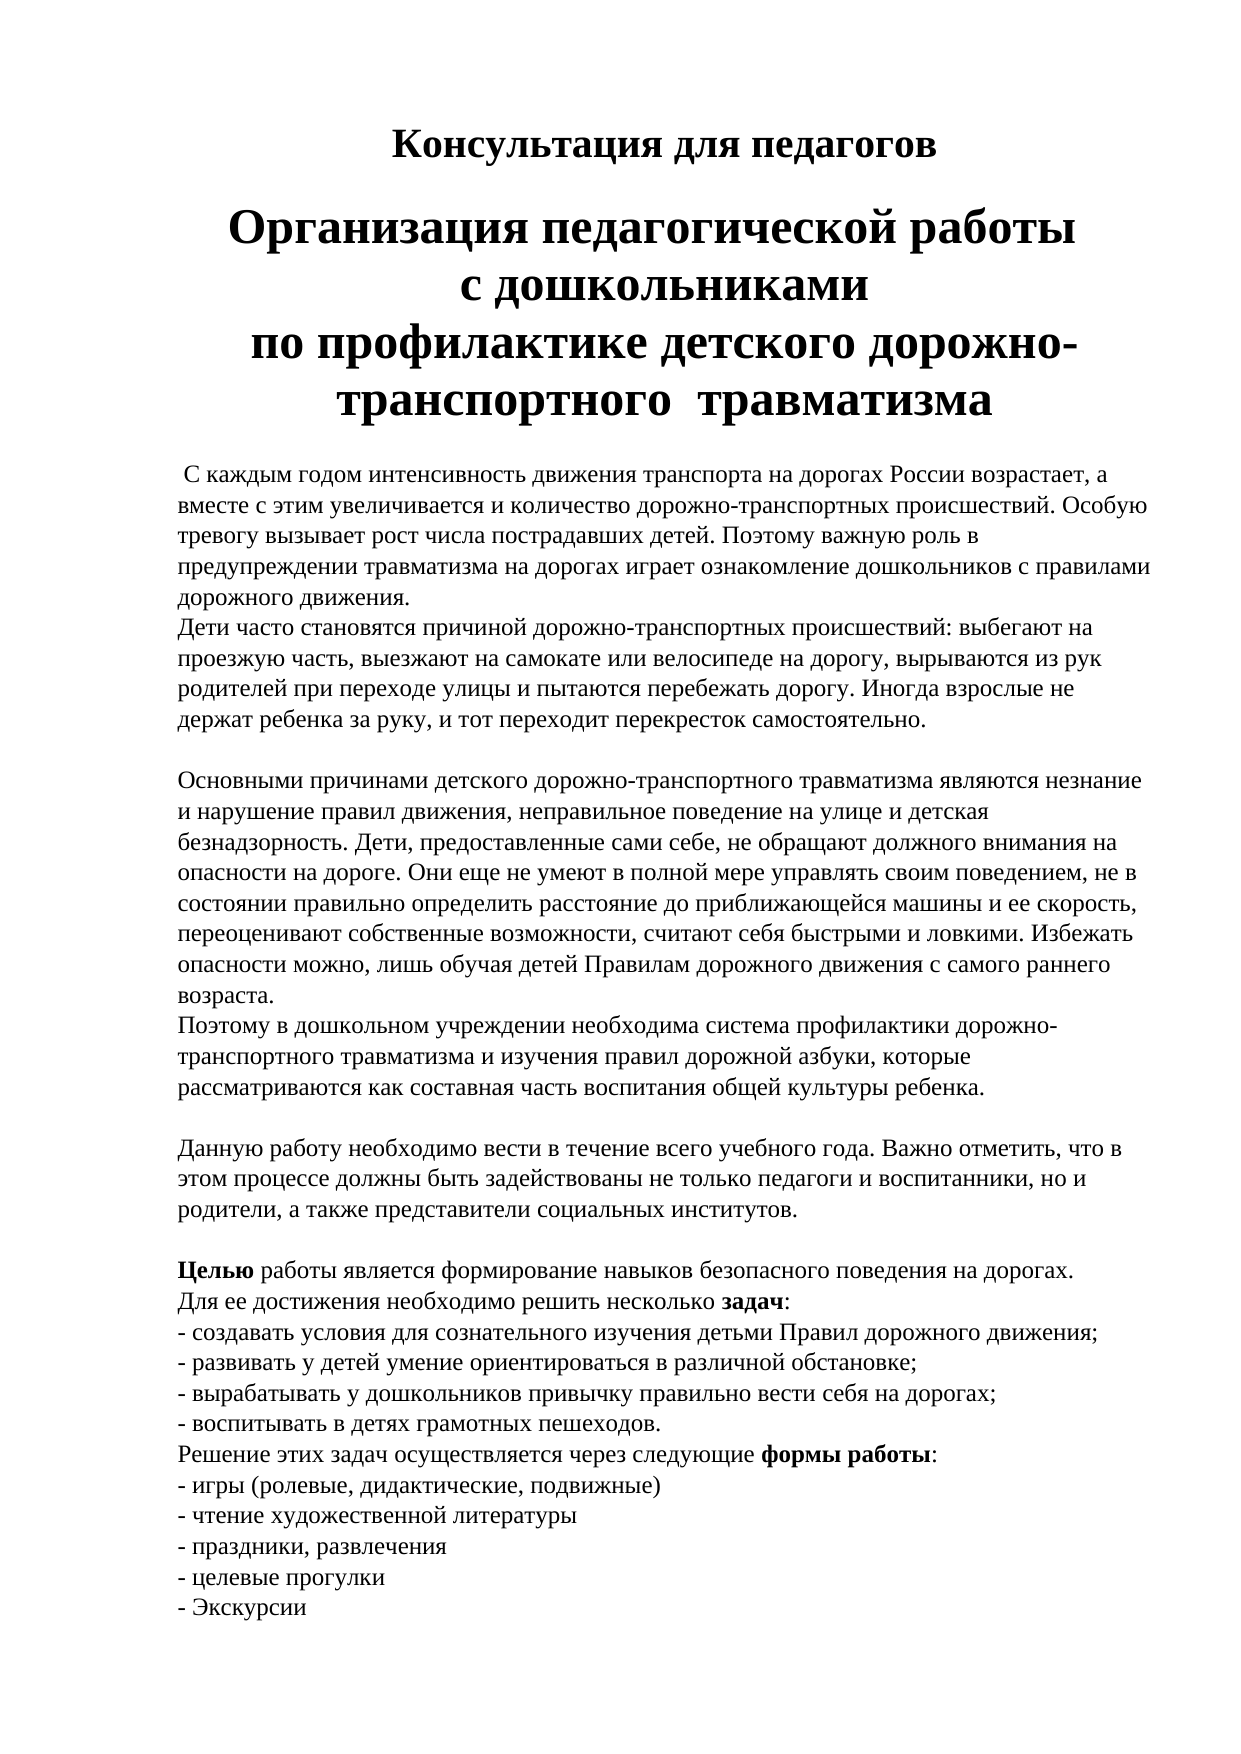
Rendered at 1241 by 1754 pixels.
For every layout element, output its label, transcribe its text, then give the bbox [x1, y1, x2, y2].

text - создавать условия для сознательного изучения детьми Правил дорожного движения; [177, 1315, 1152, 1345]
text - развивать у детей умение ориентироваться в различной обстановке; [177, 1345, 1152, 1376]
text - чтение художественной литературы [177, 1498, 1152, 1529]
text по профилактике детского дорожно-транспортного травматизма [177, 312, 1152, 427]
text - Экскурсии [177, 1590, 1152, 1621]
text Данную работу необходимо вести в течение всего учебного года. Важно отметить, что в этом процессе должны быть задействованы не только педагоги и воспитанники, но и родители, а также представители социальных институтов. [177, 1131, 1152, 1223]
text Основными причинами детского дорожно-транспортного травматизма являются незнание и нарушение правил движения, неправильное поведение на улице и детская безнадзорность. Дети, предоставленные сами себе, не обращают должного внимания на опасности на дороге. Они еще не умеют в полной мере управлять своим поведением, не в состоянии правильно определить расстояние до приближающейся машины и ее скорость, переоценивают собственные возможности, считают себя быстрыми и ловкими. Избежать опасности можно, лишь обучая детей Правилам дорожного движения с самого раннего возраста. [177, 763, 1152, 1008]
text Решение этих задач осуществляется через следующие формы работы: [177, 1437, 1152, 1468]
text С каждым годом интенсивность движения транспорта на дорогах России возрастает, а вместе с этим увеличивается и количество дорожно-транспортных происшествий. Особую тревогу вызывает рост числа пострадавших детей. Поэтому важную роль в предупреждении травматизма на дорогах играет ознакомление дошкольников с правилами дорожного движения. [177, 457, 1152, 610]
text - праздники, развлечения [177, 1529, 1152, 1560]
text Для ее достижения необходимо решить несколько задач: [177, 1284, 1152, 1315]
text Целью работы является формирование навыков безопасного поведения на дорогах. [177, 1253, 1152, 1284]
text - целевые прогулки [177, 1560, 1152, 1590]
text - игры (ролевые, дидактические, подвижные) [177, 1468, 1152, 1498]
text - вырабатывать у дошкольников привычку правильно вести себя на дорогах; [177, 1376, 1152, 1407]
text Консультация для педагогов [177, 118, 1152, 166]
text Поэтому в дошкольном учреждении необходима система профилактики дорожно-транспортного травматизма и изучения правил дорожной азбуки, которые рассматриваются как составная часть воспитания общей культуры ребенка. [177, 1008, 1152, 1100]
text - воспитывать в детях грамотных пешеходов. [177, 1407, 1152, 1437]
text с дошкольниками [177, 254, 1152, 312]
text Организация педагогической работы [177, 197, 1152, 254]
text Дети часто становятся причиной дорожно-транспортных происшествий: выбегают на проезжую часть, выезжают на самокате или велосипеде на дорогу, вырываются из рук родителей при переходе улицы и пытаются перебежать дорогу. Иногда взрослые не держат ребенка за руку, и тот переходит перекресток самостоятельно. [177, 610, 1152, 733]
